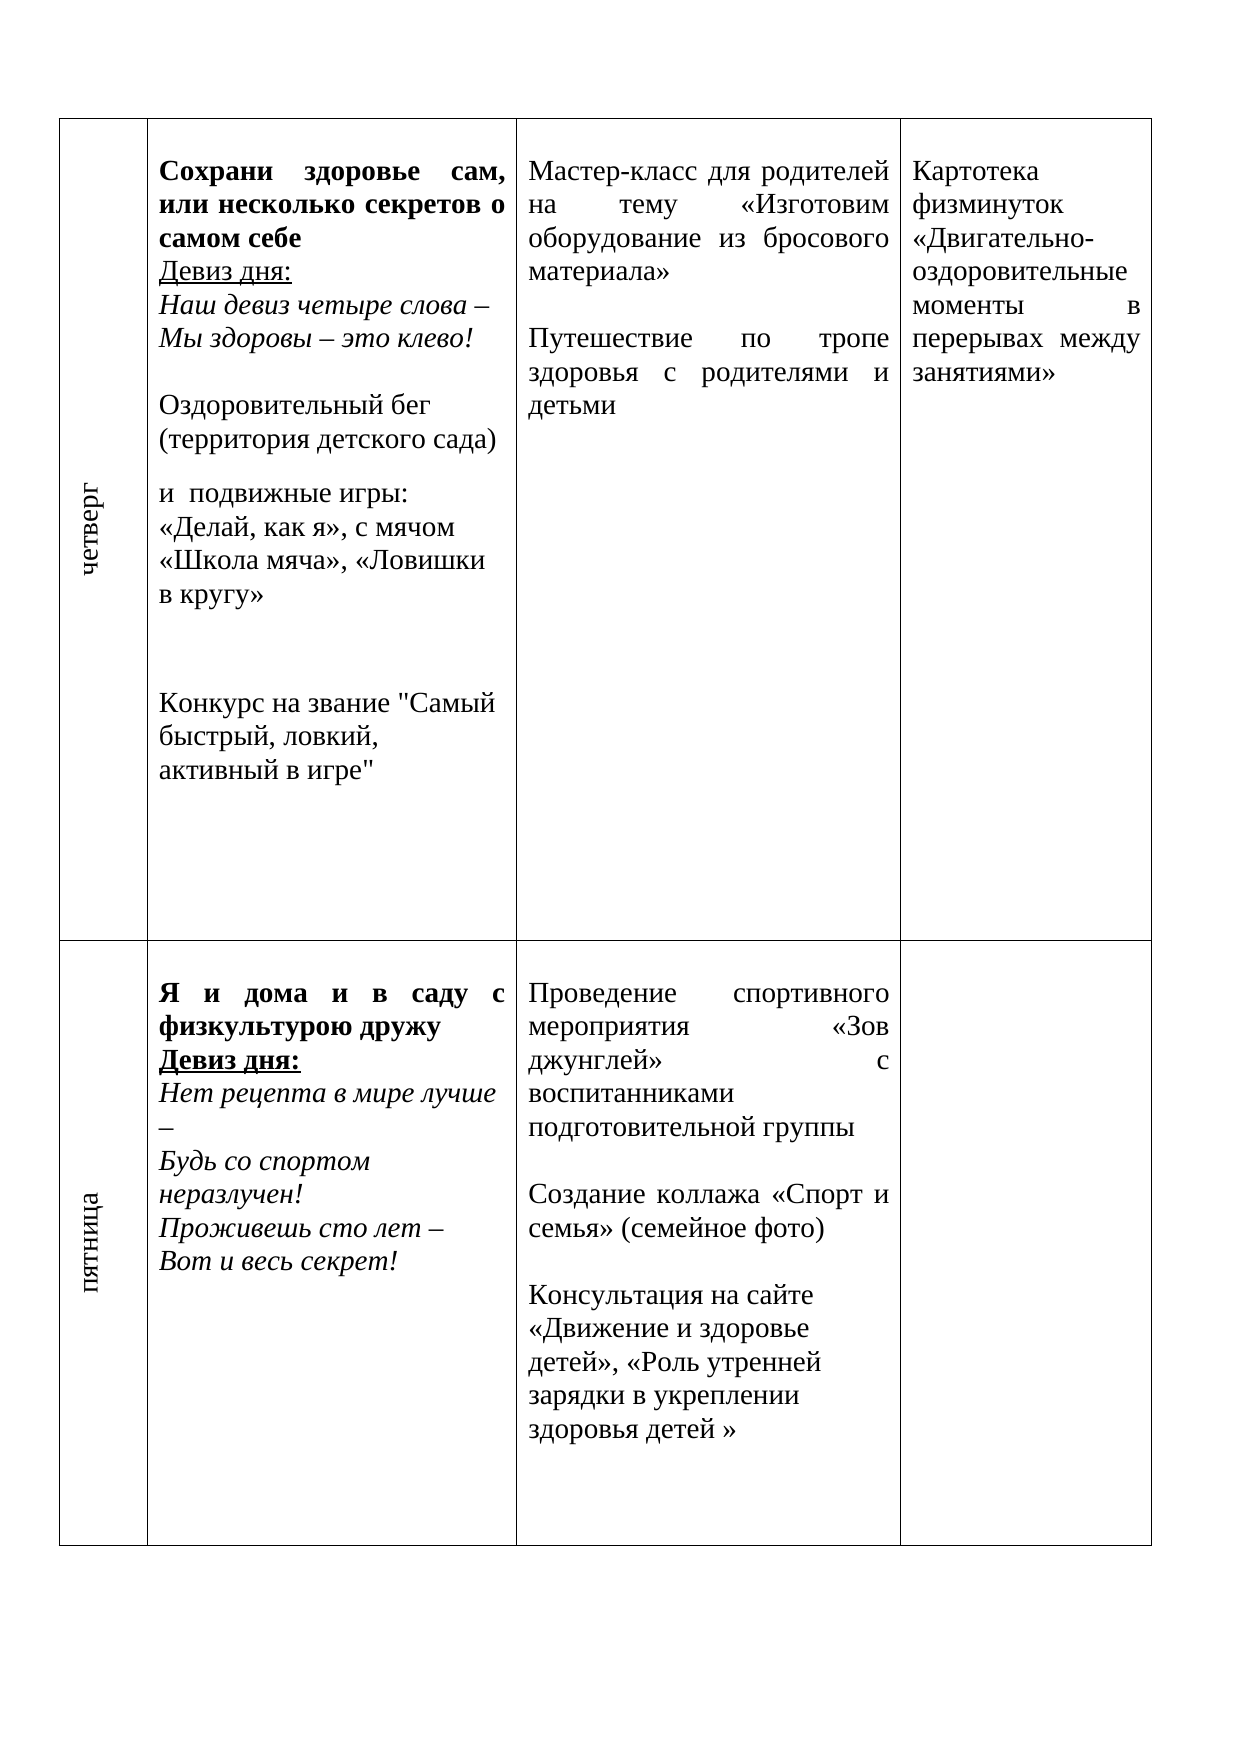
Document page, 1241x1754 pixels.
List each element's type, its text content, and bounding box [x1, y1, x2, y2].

table_cell пятница [60, 941, 147, 1545]
table_cell Мастер-класс для родителей на тему «Изготовим оборудование из бросового материала» Путешествие по тропе здоровья с родителями и детьми [517, 119, 900, 940]
table_cell Сохрани здоровье сам, или несколько секретов о самом себе Девиз дня: Наш девиз четыре слова – Мы здоровы – это клево! Оздоровительный бег (территория детского сада) и подвижные игры: «Делай, как я», с мячом «Школа мяча», «Ловишки в кругу» Конкурс на звание "Самый быстрый, ловкий, активный в игре" [148, 119, 516, 940]
table_cell [901, 941, 1151, 1545]
table_cell четверг [60, 119, 147, 940]
table_cell Картотека физминуток «Двигательно-оздоровительные моменты в перерывах между занятиями» [901, 119, 1151, 940]
table_cell Проведение спортивного мероприятия «Зов джунглей» с воспитанниками подготовительной группы Создание коллажа «Спорт и семья» (семейное фото) Консультация на сайте «Движение и здоровье детей», «Роль утренней зарядки в укреплении здоровья детей » [517, 941, 900, 1545]
table_cell Я и дома и в саду с физкультурою дружу Девиз дня: Нет рецепта в мире лучше – Будь со спортом неразлучен! Проживешь сто лет – Вот и весь секрет! [148, 941, 516, 1545]
